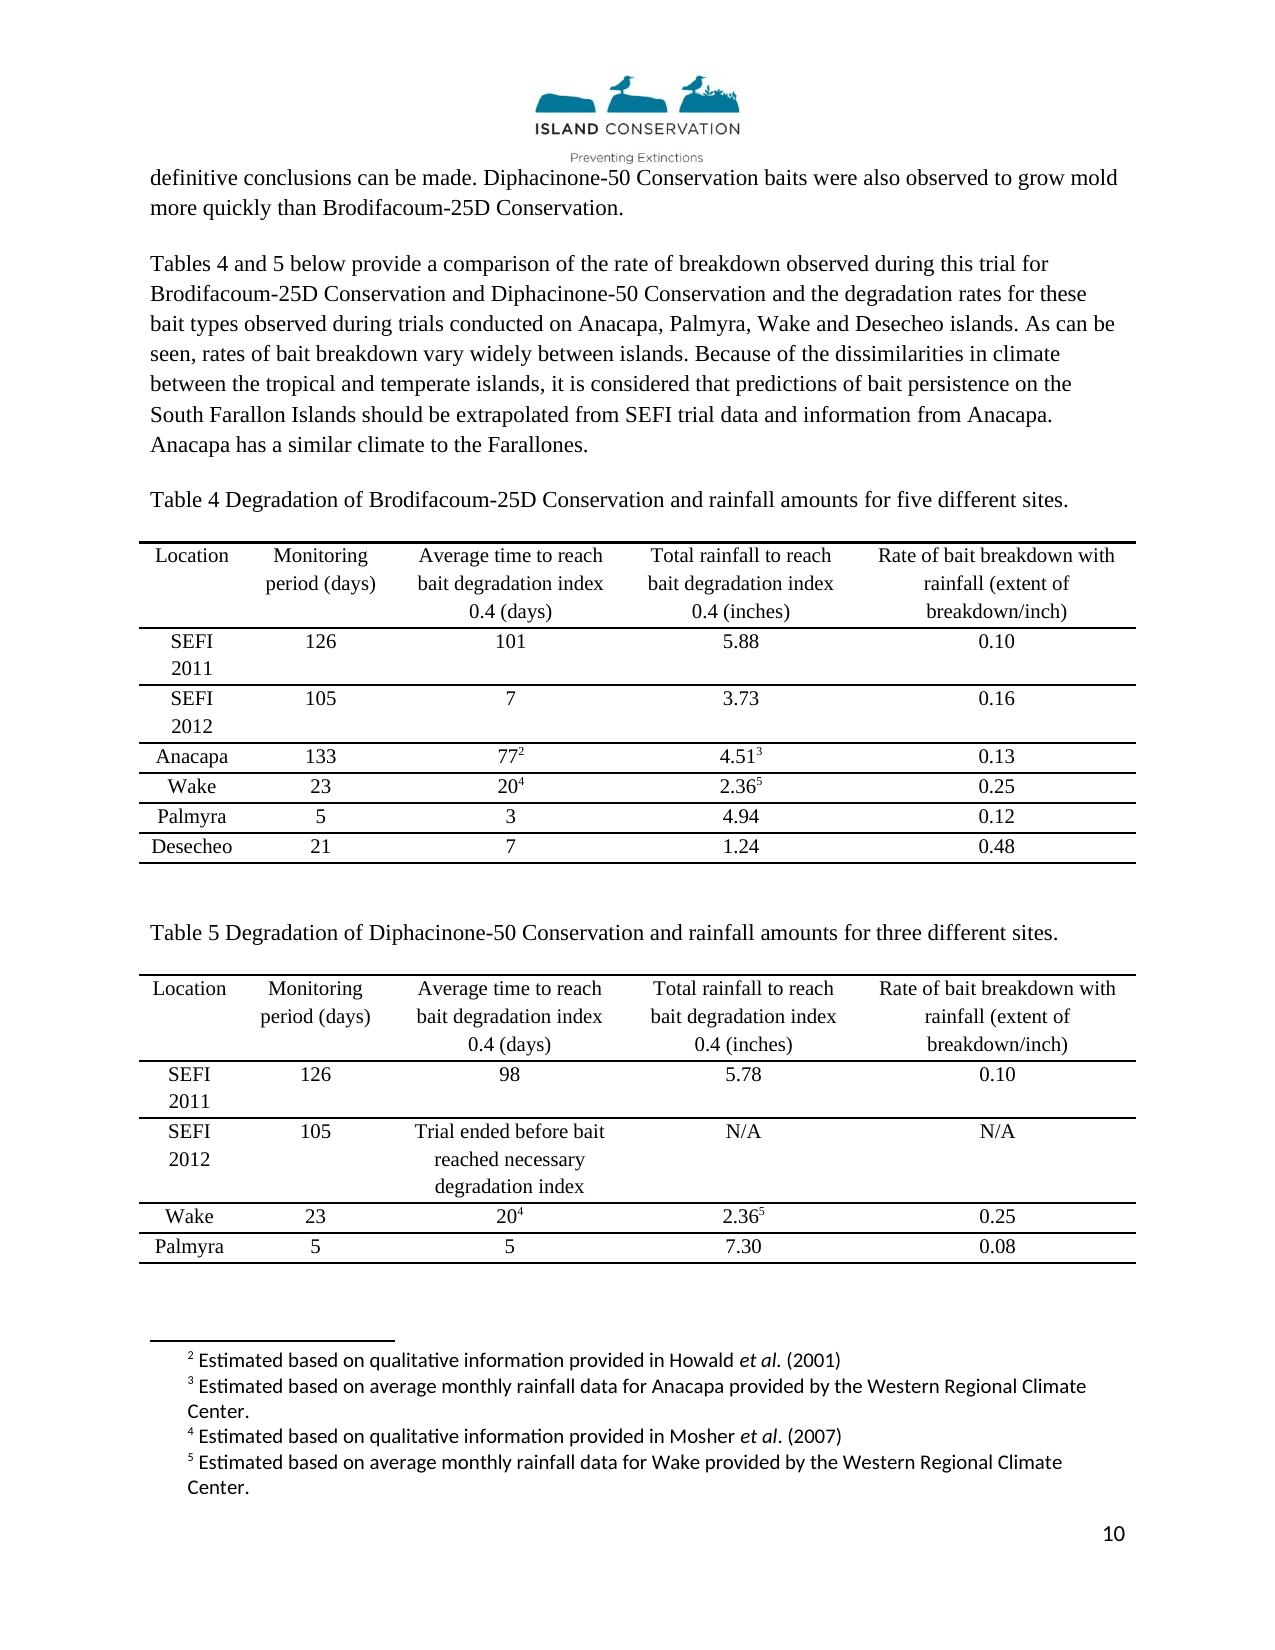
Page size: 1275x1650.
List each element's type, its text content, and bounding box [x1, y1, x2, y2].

table_cell N/A [628, 1119, 858, 1202]
table_cell 4.94 [625, 804, 857, 832]
table_cell 5 [245, 804, 396, 832]
table_cell SEFI 2012 [139, 1119, 240, 1202]
table_cell 0.08 [859, 1234, 1136, 1262]
table_header Monitoring period (days) [240, 976, 391, 1059]
table_cell 23 [240, 1204, 391, 1232]
table_cell SEFI 2011 [139, 629, 245, 684]
table_cell 133 [245, 744, 396, 772]
table_cell Desecheo [139, 834, 245, 862]
table_cell 21 [245, 834, 396, 862]
table_cell 23 [245, 774, 396, 802]
table_cell Palmyra [139, 1234, 240, 1262]
table_cell 7.30 [628, 1234, 858, 1262]
table_header Location [139, 976, 240, 1059]
table_cell 3 [396, 804, 625, 832]
table_header Monitoring period (days) [245, 544, 396, 627]
table_cell 105 [245, 686, 396, 742]
table_cell 2.365 [628, 1204, 858, 1232]
table_cell 5.78 [628, 1062, 858, 1117]
table_cell 0.12 [857, 804, 1136, 832]
table_header Total rainfall to reach bait degradation index 0.4 (inches) [628, 976, 858, 1059]
table_cell 0.48 [857, 834, 1136, 862]
table_cell 2.36 [625, 774, 857, 802]
table_cell 204 [391, 1204, 628, 1232]
table_header Location [139, 544, 245, 627]
text definitive conclusions can be made. Diphacinone-50 Conservation baits were also observed to grow mold more quickly than Brodifacoum-25D Conservation. [150, 164, 1125, 221]
table_cell SEFI 2011 [139, 1062, 240, 1117]
table_cell N/A [859, 1119, 1136, 1202]
table_header Rate of bait breakdown with rainfall (extent of breakdown/inch) [857, 544, 1136, 627]
table_cell 101 [396, 629, 625, 684]
table_cell 5 [240, 1234, 391, 1262]
table_cell 0.13 [857, 744, 1136, 772]
table_cell 105 [240, 1119, 391, 1202]
table_cell 98 [391, 1062, 628, 1117]
table_cell Wake [139, 1204, 240, 1232]
table_cell 0.16 [857, 686, 1136, 742]
table_header Rate of bait breakdown with rainfall (extent of breakdown/inch) [859, 976, 1136, 1059]
table_cell 126 [245, 629, 396, 684]
table_cell 126 [240, 1062, 391, 1117]
table_cell Palmyra [139, 804, 245, 832]
table_cell 5.88 [625, 629, 857, 684]
table_cell Wake [139, 774, 245, 802]
table_cell 0.25 [859, 1204, 1136, 1232]
table_cell Trial ended before bait reached necessary degradation index [391, 1119, 628, 1202]
table_cell 20 [396, 774, 625, 802]
table_header Total rainfall to reach bait degradation index 0.4 (inches) [625, 544, 857, 627]
table_cell 0.10 [857, 629, 1136, 684]
text Tables 4 and 5 below provide a comparison of the rate of breakdown observed during this trial for Brodifacoum-25D Conservation and Diphacinone-50 Conservation and the degradation rates for these bait types observed during trials conducted on Anacapa, Palmyra, Wake and Desecheo islands. As can be seen, rates of bait breakdown vary widely between islands. Because of the dissimilarities in climate between the tropical and temperate islands, it is considered that predictions of bait persistence on the South Farallon Islands should be extrapolated from SEFI trial data and information from Anacapa. Anacapa has a similar climate to the Farallones. [150, 250, 1125, 457]
text Table 5 Degradation of Diphacinone-50 Conservation and rainfall amounts for three different sites. [150, 919, 1125, 945]
picture [535, 75, 740, 165]
table_cell SEFI 2012 [139, 686, 245, 742]
table_cell 5 [391, 1234, 628, 1262]
table_cell 0.10 [859, 1062, 1136, 1117]
table_header Average time to reach bait degradation index 0.4 (days) [396, 544, 625, 627]
table_cell 4.51 [625, 744, 857, 772]
table_cell 7 [396, 834, 625, 862]
table_cell 7 [396, 686, 625, 742]
table_header Average time to reach bait degradation index 0.4 (days) [391, 976, 628, 1059]
table_cell 3.73 [625, 686, 857, 742]
table_cell Anacapa [139, 744, 245, 772]
table_cell 0.25 [857, 774, 1136, 802]
text Table 4 Degradation of Brodifacoum-25D Conservation and rainfall amounts for five different sites. [150, 486, 1125, 512]
table_cell 1.24 [625, 834, 857, 862]
table_cell 77 [396, 744, 625, 772]
